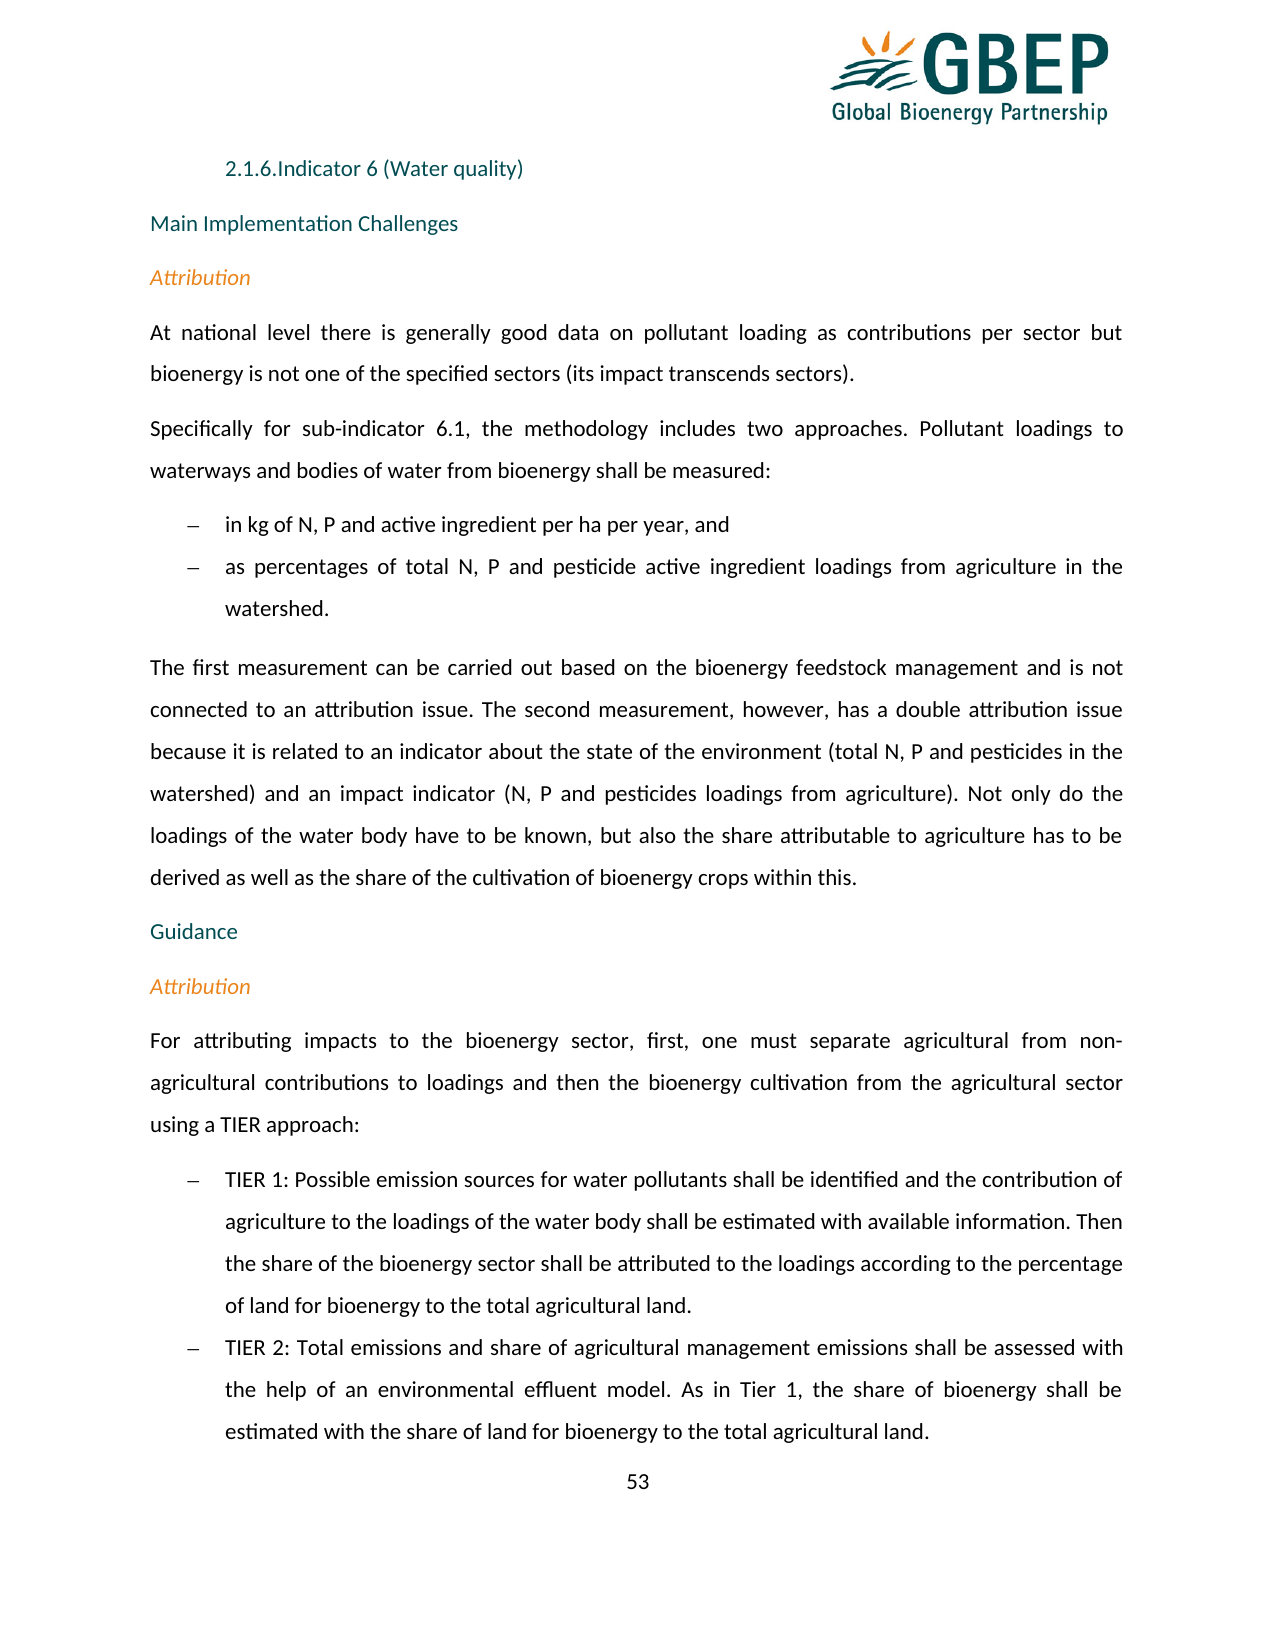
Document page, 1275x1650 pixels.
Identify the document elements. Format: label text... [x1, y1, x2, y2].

subtitle Main Implementation Challenges [150, 209, 1125, 237]
text Specifically for sub-indicator 6.1, the methodology includes two approaches. Pollutant loadings to waterways and bodies of water from bioenergy shall be measured: [150, 414, 1125, 484]
text For attributing impacts to the bioenergy sector, first, one must separate agricultural from non-agricultural contributions to loadings and then the bioenergy cultivation from the agricultural sector using a TIER approach: [150, 1026, 1125, 1138]
list as percentages of total N, P and pesticide active ingredient loadings from agriculture in the watershed. [187, 552, 1125, 622]
subtitle Indicator 6 (Water quality) [225, 154, 1125, 182]
list TIER 1: Possible emission sources for water pollutants shall be identified and the contribution of agriculture to the loadings of the water body shall be estimated with available information. Then the share of the bioenergy sector shall be attributed to the loadings according to the percentage of land for bioenergy to the total agricultural land. [187, 1165, 1125, 1319]
text The first measurement can be carried out based on the bioenergy feedstock management and is not connected to an attribution issue. The second measurement, however, has a double attribution issue because it is related to an indicator about the state of the environment (total N, P and pesticides in the watershed) and an impact indicator (N, P and pesticides loadings from agriculture). Not only do the loadings of the water body have to be known, but also the share attributable to agriculture has to be derived as well as the share of the cultivation of bioenergy crops within this. [150, 653, 1125, 891]
list TIER 2: Total emissions and share of agricultural management emissions shall be assessed with the help of an environmental effluent model. As in Tier 1, the share of bioenergy shall be estimated with the share of land for bioenergy to the total agricultural land. [187, 1333, 1125, 1445]
list in kg of N, P and active ingredient per ha per year, and [187, 511, 1125, 538]
picture [825, 21, 1116, 141]
subtitle Attribution [150, 972, 1125, 1000]
subtitle Guidance [150, 917, 1125, 946]
subtitle Attribution [150, 263, 1125, 291]
text At national level there is generally good data on pollutant loading as contributions per sector but bioenergy is not one of the specified sectors (its impact transcends sectors). [150, 318, 1125, 388]
